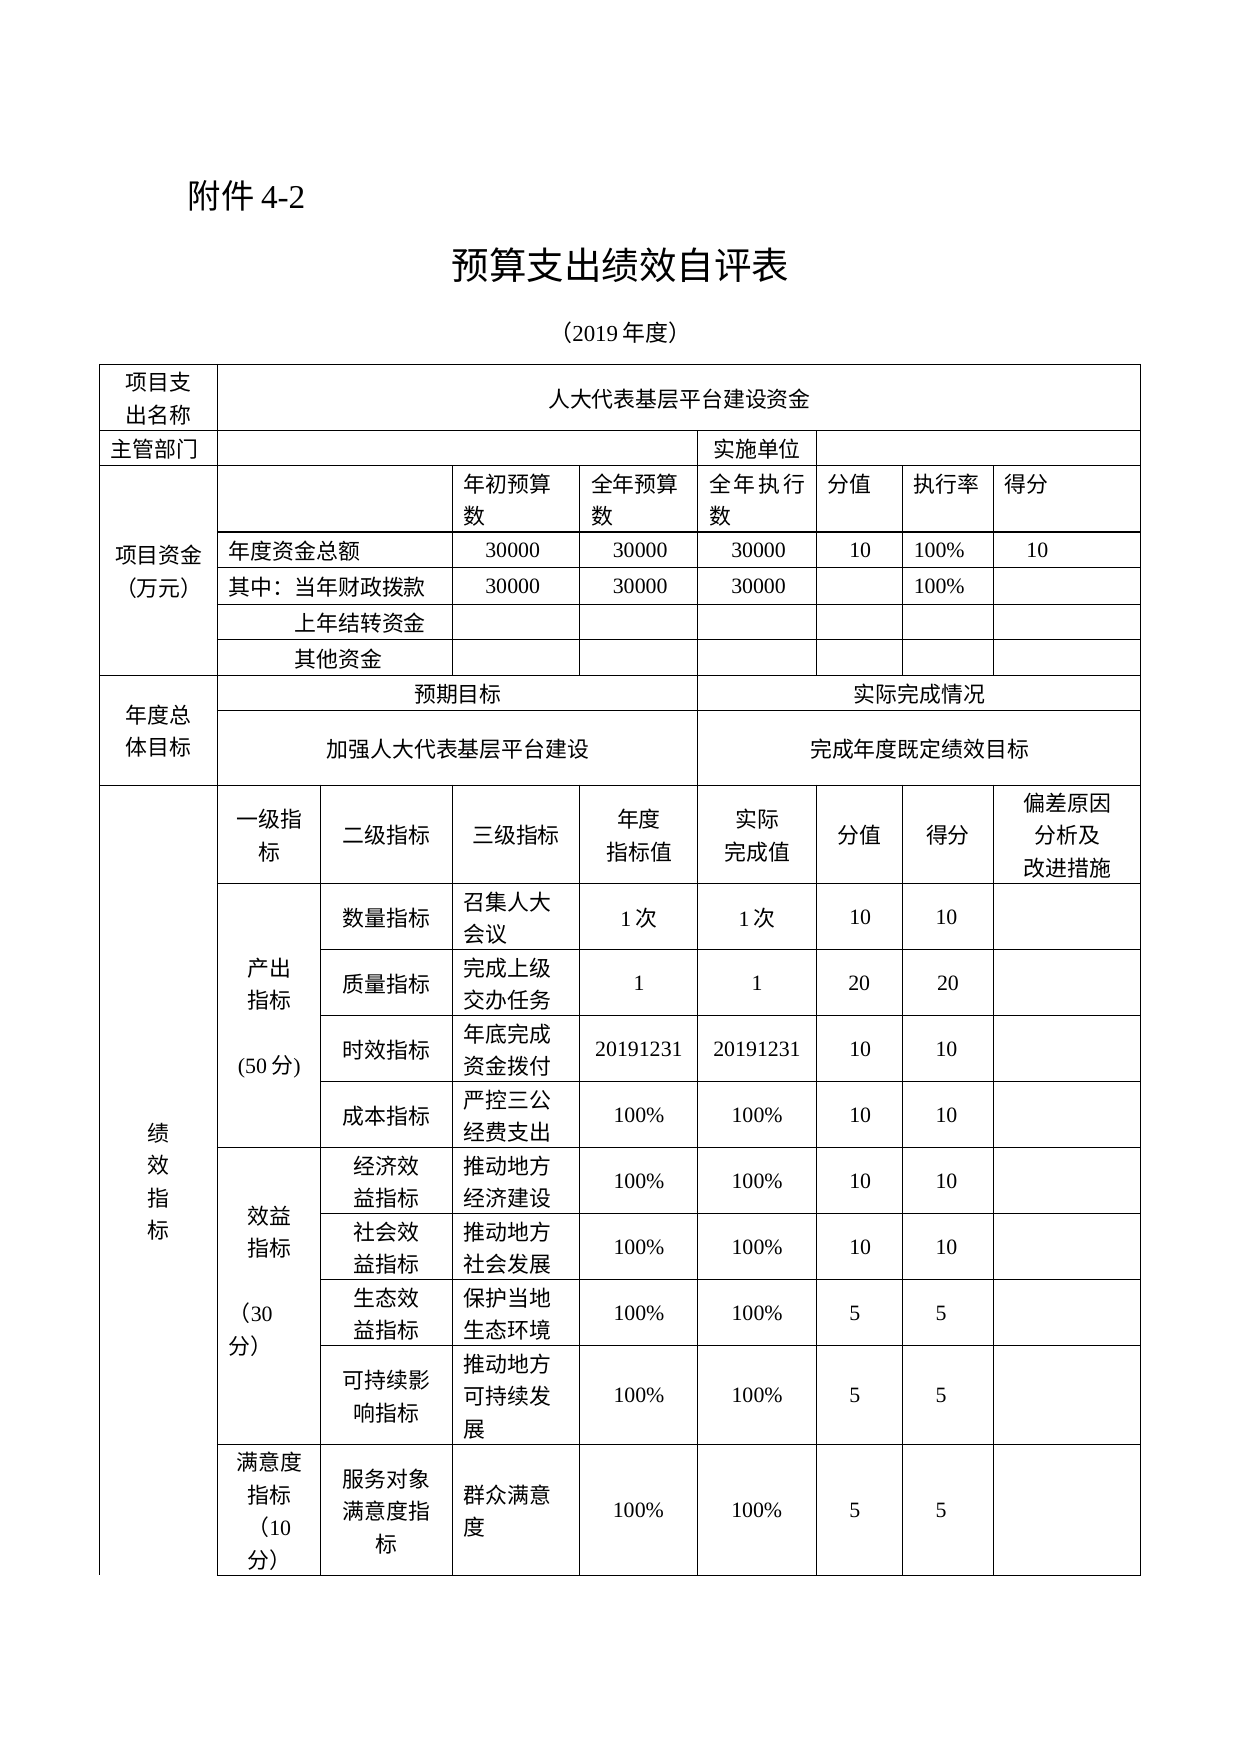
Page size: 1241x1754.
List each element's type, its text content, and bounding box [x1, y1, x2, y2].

table_cell [994, 1280, 1140, 1345]
table_cell 100% [698, 1082, 816, 1147]
table_cell 实施单位 [698, 431, 816, 465]
table_cell [580, 640, 697, 674]
table_cell [453, 605, 579, 639]
table_cell 10 [817, 884, 902, 949]
table_cell [218, 466, 452, 531]
table_cell 人大代表基层平台建设资金 [218, 365, 1140, 430]
table_cell [817, 431, 1140, 465]
table_cell 100% [903, 533, 993, 567]
table_cell 10 [903, 1082, 993, 1147]
table_cell 预期目标 [218, 676, 697, 710]
table_cell [994, 640, 1140, 674]
table_cell 上年结转资金 [218, 605, 452, 639]
table_cell 社会效 益指标 [321, 1214, 452, 1279]
table_cell 5 [903, 1280, 993, 1345]
table_cell （2019年度） [99, 299, 1141, 364]
table_cell 100% [580, 1082, 697, 1147]
table_cell 经济效 益指标 [321, 1148, 452, 1213]
table_cell 100% [903, 568, 993, 604]
table_cell [994, 1148, 1140, 1213]
table_cell 100% [580, 1148, 697, 1213]
table_cell 服务对象满意度指标 [321, 1445, 452, 1575]
table_cell 其中：当年财政拨款 [218, 568, 452, 604]
table_cell 30000 [698, 568, 816, 604]
table_cell [903, 605, 993, 639]
table_cell 生态效 益指标 [321, 1280, 452, 1345]
table_cell 召集人大会议 [453, 884, 579, 949]
table_cell [903, 640, 993, 674]
table_cell 推动地方可持续发展 [453, 1346, 579, 1444]
table_cell 5 [817, 1346, 902, 1444]
table_cell 1 [580, 950, 697, 1015]
table_cell 1次 [698, 884, 816, 949]
table_cell 质量指标 [321, 950, 452, 1015]
table_cell [994, 1214, 1140, 1279]
table_cell 30000 [453, 533, 579, 567]
table_cell [817, 640, 902, 674]
table_cell [994, 1346, 1140, 1444]
table_cell 100% [698, 1280, 816, 1345]
table_cell 成本指标 [321, 1082, 452, 1147]
table_cell 一级指标 [218, 786, 320, 883]
text 附件4-2 [187, 162, 1053, 227]
table_cell 偏差原因 分析及 改进措施 [994, 786, 1140, 883]
table_cell 年度总 体目标 [100, 676, 217, 784]
table_cell 10 [994, 533, 1140, 567]
table_cell 完成年度既定绩效目标 [698, 711, 1140, 784]
table_cell 主管部门 [100, 431, 217, 465]
table_cell 100% [698, 1346, 816, 1444]
table_cell [817, 568, 902, 604]
table_cell 10 [817, 1082, 902, 1147]
table_cell 年度 指标值 [580, 786, 697, 883]
table_cell 100% [580, 1445, 697, 1575]
table_cell 时效指标 [321, 1016, 452, 1081]
table_cell [218, 431, 697, 465]
table_cell 5 [903, 1346, 993, 1444]
table_cell 30000 [580, 533, 697, 567]
table_cell 100% [698, 1148, 816, 1213]
table_cell 产出 指标 (50分) [218, 884, 320, 1147]
table_cell 100% [580, 1346, 697, 1444]
table_cell 100% [698, 1445, 816, 1575]
table_cell 10 [903, 1214, 993, 1279]
table_cell [817, 605, 902, 639]
table_cell 得分 [903, 786, 993, 883]
table_cell 项目支 出名称 [100, 365, 217, 430]
table_cell 执行率 [903, 466, 993, 531]
table_cell [698, 605, 816, 639]
table_cell 得分 [994, 466, 1140, 531]
table_cell 20 [903, 950, 993, 1015]
table_cell [994, 605, 1140, 639]
table_cell 年度资金总额 [218, 533, 452, 567]
table_cell 分值 [817, 466, 902, 531]
table_cell 绩 效 指 标 [100, 786, 217, 1575]
table_cell 100% [580, 1214, 697, 1279]
table_cell 二级指标 [321, 786, 452, 883]
table_cell 5 [903, 1445, 993, 1575]
table_cell 实际 完成值 [698, 786, 816, 883]
table_cell 全年预算数 [580, 466, 697, 531]
table_cell [994, 1445, 1140, 1575]
table_cell 10 [817, 1016, 902, 1081]
table_cell 其他资金 [218, 640, 452, 674]
table_cell 10 [903, 1016, 993, 1081]
table_cell 满意度 指标 （10分） [218, 1445, 320, 1575]
table_cell 20191231 [698, 1016, 816, 1081]
table_cell 10 [817, 533, 902, 567]
table_cell 保护当地生态环境 [453, 1280, 579, 1345]
table_cell 推动地方社会发展 [453, 1214, 579, 1279]
table_cell 全年执行数 [698, 466, 816, 531]
table_cell 30000 [453, 568, 579, 604]
table_cell [994, 568, 1140, 604]
table_cell 10 [817, 1214, 902, 1279]
table_cell 20 [817, 950, 902, 1015]
table_cell 推动地方经济建设 [453, 1148, 579, 1213]
table_cell 分值 [817, 786, 902, 883]
table_cell 严控三公经费支出 [453, 1082, 579, 1147]
table_cell 10 [903, 884, 993, 949]
table_cell 5 [817, 1280, 902, 1345]
table_cell 30000 [580, 568, 697, 604]
table_cell [453, 640, 579, 674]
table_cell [994, 1016, 1140, 1081]
table_cell 5 [817, 1445, 902, 1575]
table_cell 年底完成资金拨付 [453, 1016, 579, 1081]
table_cell 数量指标 [321, 884, 452, 949]
table_cell 20191231 [580, 1016, 697, 1081]
table_cell [994, 884, 1140, 949]
table_cell 实际完成情况 [698, 676, 1140, 710]
table_cell 可持续影响指标 [321, 1346, 452, 1444]
table_cell [580, 605, 697, 639]
table_header 预算支出绩效自评表 [99, 227, 1141, 299]
table_cell 1 [698, 950, 816, 1015]
table_cell 10 [817, 1148, 902, 1213]
table_cell 100% [698, 1214, 816, 1279]
table_cell [994, 1082, 1140, 1147]
table_cell 10 [903, 1148, 993, 1213]
table_cell [698, 640, 816, 674]
table_cell 效益 指标 （30分） [218, 1148, 320, 1444]
table_cell 群众满意度 [453, 1445, 579, 1575]
table_cell 30000 [698, 533, 816, 567]
table_cell 项目资金 （万元） [100, 466, 217, 674]
table_cell 100% [580, 1280, 697, 1345]
table_cell 1次 [580, 884, 697, 949]
table_cell 年初预算数 [453, 466, 579, 531]
table_cell 三级指标 [453, 786, 579, 883]
table_cell 加强人大代表基层平台建设 [218, 711, 697, 784]
table_cell 完成上级交办任务 [453, 950, 579, 1015]
table_cell [994, 950, 1140, 1015]
